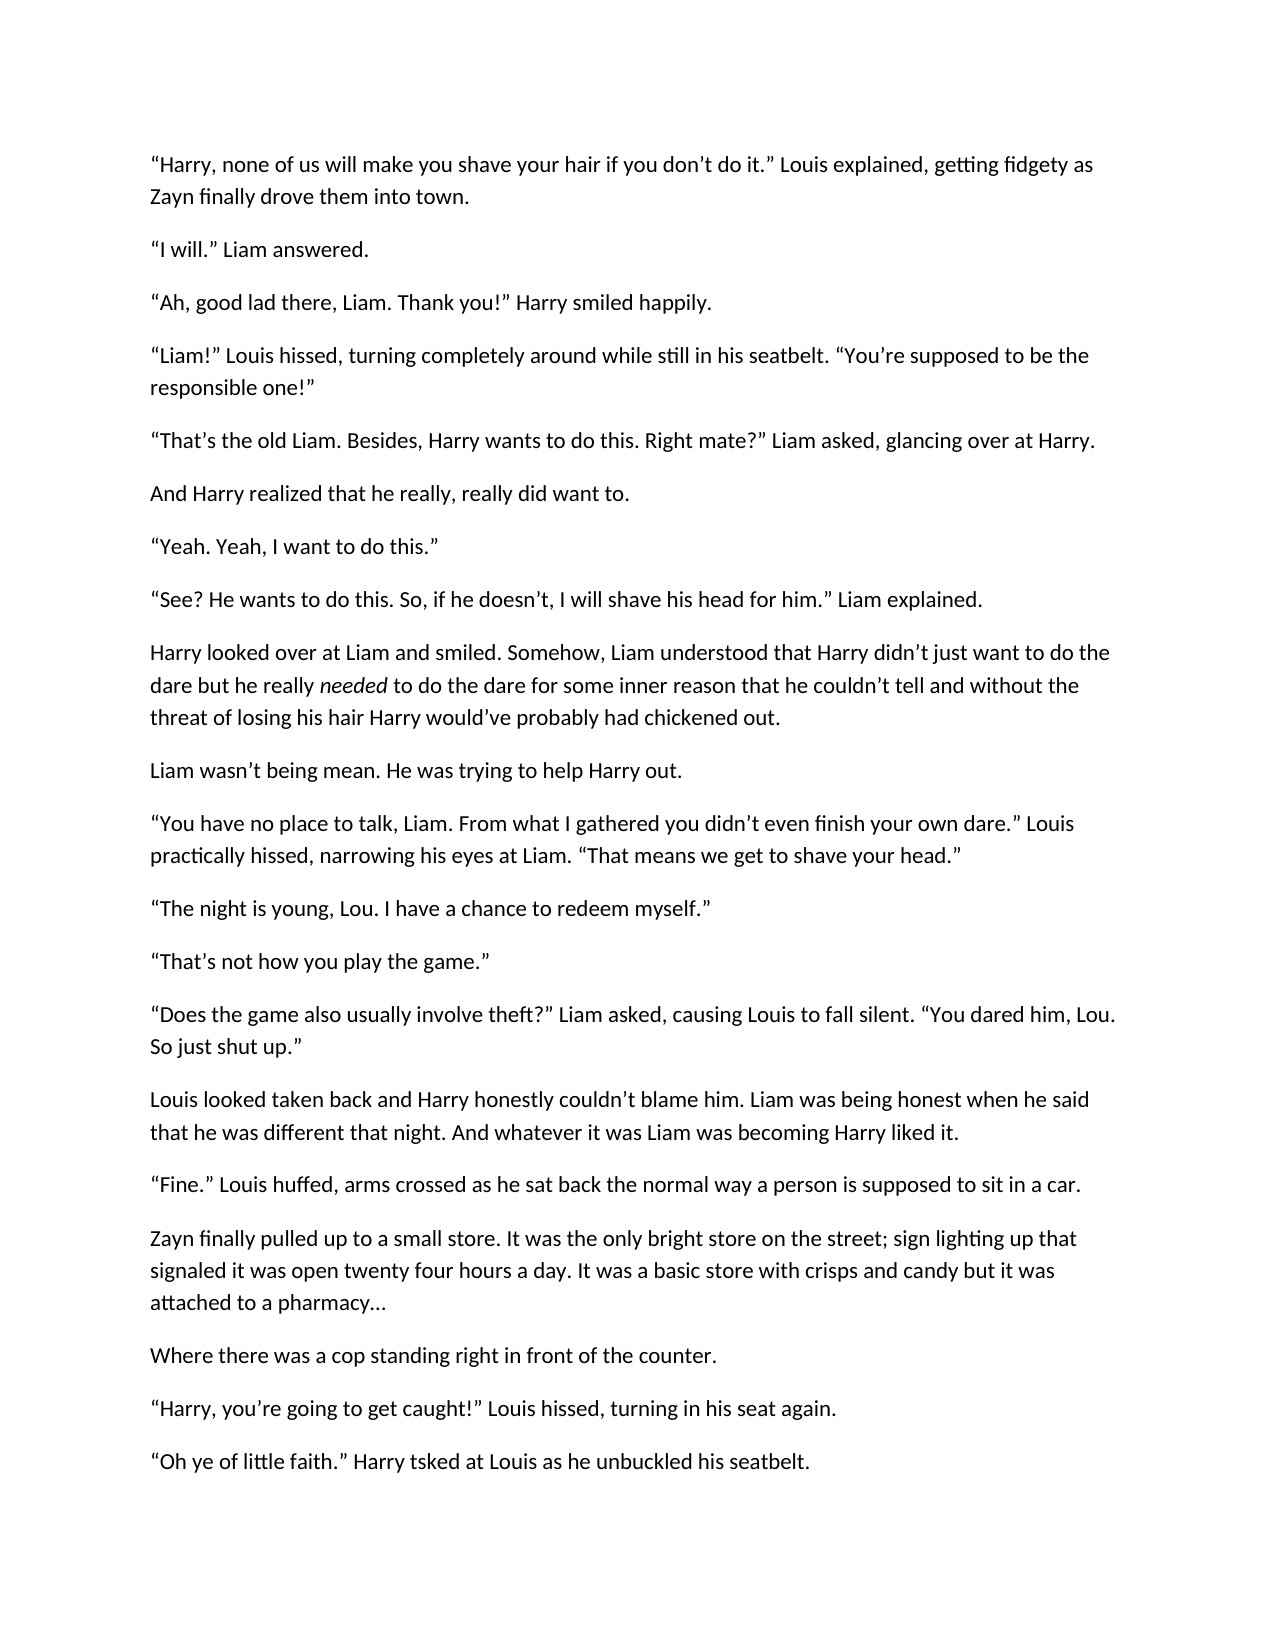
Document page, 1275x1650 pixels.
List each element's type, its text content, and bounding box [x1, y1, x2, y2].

text “The night is young, Lou. I have a chance to redeem myself.” [150, 894, 1125, 922]
text “Yeah. Yeah, I want to do this.” [150, 532, 1125, 561]
text “Does the game also usually involve theft?” Liam asked, causing Louis to fall silent. “You dared him, Lou. So just shut up.” [150, 1000, 1125, 1060]
text Liam wasn’t being mean. He was trying to help Harry out. [150, 756, 1125, 784]
text Harry looked over at Liam and smiled. Somehow, Liam understood that Harry didn’t just want to do the dare but he really needed to do the dare for some inner reason that he couldn’t tell and without the threat of losing his hair Harry would’ve probably had chickened out. [150, 638, 1125, 731]
text “See? He wants to do this. So, if he doesn’t, I will shave his head for him.” Liam explained. [150, 586, 1125, 613]
text Zayn finally pulled up to a small store. It was the only bright store on the street; sign lighting up that signaled it was open twenty four hours a day. It was a basic store with crisps and candy but it was attached to a pharmacy… [150, 1224, 1125, 1316]
text “Harry, none of us will make you shave your hair if you don’t do it.” Louis explained, getting fidgety as Zayn finally drove them into town. [150, 150, 1125, 210]
text Louis looked taken back and Harry honestly couldn’t blame him. Liam was being honest when he said that he was different that night. And whatever it was Liam was becoming Harry liked it. [150, 1085, 1125, 1146]
text “Oh ye of little faith.” Harry tsked at Louis as he unbuckled his seatbelt. [150, 1447, 1125, 1475]
text Where there was a cop standing right in front of the counter. [150, 1341, 1125, 1369]
text “That’s not how you play the game.” [150, 947, 1125, 975]
text “Ah, good lad there, Liam. Thank you!” Harry smiled happily. [150, 288, 1125, 316]
text “Harry, you’re going to get caught!” Louis hissed, turning in his seat again. [150, 1394, 1125, 1422]
text “That’s the old Liam. Besides, Harry wants to do this. Right mate?” Liam asked, glancing over at Harry. [150, 426, 1125, 454]
text “Liam!” Louis hissed, turning completely around while still in his seatbelt. “You’re supposed to be the responsible one!” [150, 341, 1125, 401]
text “You have no place to talk, Liam. From what I gathered you didn’t even finish your own dare.” Louis practically hissed, narrowing his eyes at Liam. “That means we get to shave your head.” [150, 809, 1125, 869]
text “I will.” Liam answered. [150, 235, 1125, 263]
text “Fine.” Louis huffed, arms crossed as he sat back the normal way a person is supposed to sit in a car. [150, 1171, 1125, 1199]
text And Harry realized that he really, really did want to. [150, 479, 1125, 507]
